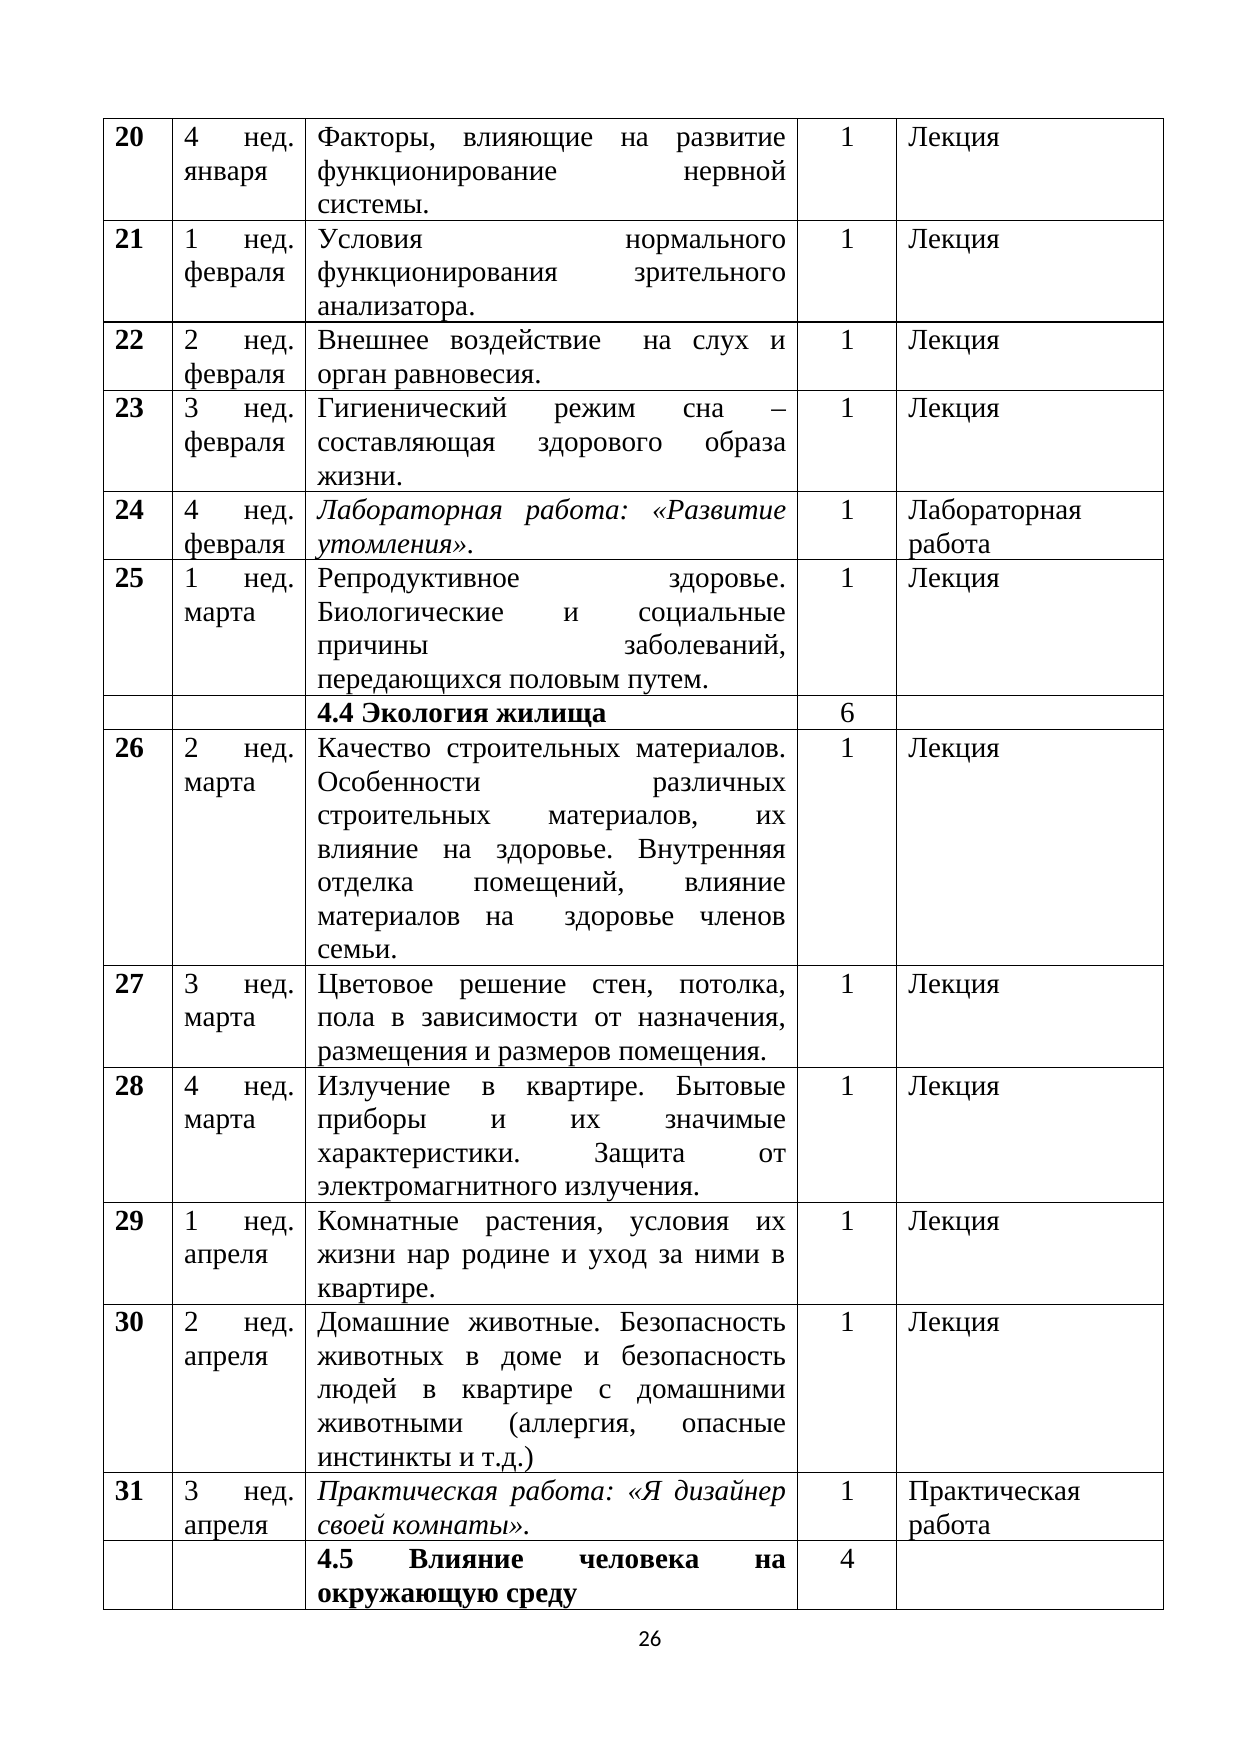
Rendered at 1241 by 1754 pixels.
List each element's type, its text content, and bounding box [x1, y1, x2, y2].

table_cell 2 нед. марта [173, 730, 305, 965]
table_cell 23 [104, 391, 172, 491]
table_cell 1 нед. апреля [173, 1203, 305, 1303]
table_cell 1 [798, 966, 896, 1067]
table_cell [173, 1541, 305, 1608]
table_cell 4 [798, 1541, 896, 1608]
table_cell 31 [104, 1473, 172, 1540]
table_cell Лекция [897, 221, 1163, 321]
table_cell [897, 696, 1163, 729]
table_cell 1 [798, 323, 896, 389]
table_cell Лекция [897, 1305, 1163, 1472]
table_cell Лекция [897, 1068, 1163, 1202]
table_cell 2 нед. апреля [173, 1305, 305, 1472]
table_cell Условия нормального функционирования зрительного анализатора. [306, 221, 797, 321]
table_cell Лекция [897, 323, 1163, 389]
table_cell Качество строительных материалов. Особенности различных строительных материалов, их влияние на здоровье. Внутренняя отделка помещений, влияние материалов на здоровье членов семьи. [306, 730, 797, 965]
table_cell 1 нед. февраля [173, 221, 305, 321]
table_cell 1 [798, 730, 896, 965]
table_cell 3 нед. апреля [173, 1473, 305, 1540]
table_cell Практическая работа: «Я дизайнер своей комнаты». [306, 1473, 797, 1540]
table_cell [104, 696, 172, 729]
table_cell 1 [798, 391, 896, 491]
table_cell 3 нед. февраля [173, 391, 305, 491]
table_cell 22 [104, 323, 172, 389]
table_cell 4 нед. марта [173, 1068, 305, 1202]
table_cell Факторы, влияющие на развитие функционирование нервной системы. [306, 119, 797, 220]
table_cell Репродуктивное здоровье. Биологические и социальные причины заболеваний, передающихся половым путем. [306, 560, 797, 694]
table_cell Лекция [897, 119, 1163, 220]
table_cell 1 [798, 119, 896, 220]
table_cell Лабораторная работа: «Развитие утомления». [306, 492, 797, 559]
table_cell 24 [104, 492, 172, 559]
table_cell 4 нед. января [173, 119, 305, 220]
table_cell 20 [104, 119, 172, 220]
table_cell 4 нед. февраля [173, 492, 305, 559]
table_cell [104, 1541, 172, 1608]
table_cell [173, 696, 305, 729]
table_cell 1 нед. марта [173, 560, 305, 694]
table_cell 29 [104, 1203, 172, 1303]
table_cell 30 [104, 1305, 172, 1472]
table_cell Лекция [897, 560, 1163, 694]
table_cell 3 нед. марта [173, 966, 305, 1067]
table_cell Гигиенический режим сна – составляющая здорового образа жизни. [306, 391, 797, 491]
table_cell 1 [798, 1068, 896, 1202]
table_cell 27 [104, 966, 172, 1067]
table_cell Комнатные растения, условия их жизни нар родине и уход за ними в квартире. [306, 1203, 797, 1303]
table_cell 1 [798, 221, 896, 321]
table_cell 1 [798, 1305, 896, 1472]
table_cell Лекция [897, 1203, 1163, 1303]
table_cell Лабораторная работа [897, 492, 1163, 559]
table_cell 28 [104, 1068, 172, 1202]
table_cell Лекция [897, 391, 1163, 491]
table_cell 4.4 Экология жилища [306, 696, 797, 729]
table_cell Домашние животные. Безопасность животных в доме и безопасность людей в квартире с домашними животными (аллергия, опасные инстинкты и т.д.) [306, 1305, 797, 1472]
table_cell Лекция [897, 966, 1163, 1067]
table_cell 25 [104, 560, 172, 694]
table_cell Внешнее воздействие на слух и орган равновесия. [306, 323, 797, 389]
table_cell 1 [798, 492, 896, 559]
table_cell 1 [798, 1473, 896, 1540]
table_cell 4.5 Влияние человека на окружающую среду [306, 1541, 797, 1608]
table_cell Лекция [897, 730, 1163, 965]
table_cell 1 [798, 1203, 896, 1303]
table_cell 2 нед. февраля [173, 323, 305, 389]
table_cell 1 [798, 560, 896, 694]
table_cell Практическая работа [897, 1473, 1163, 1540]
table_cell Излучение в квартире. Бытовые приборы и их значимые характеристики. Защита от электромагнитного излучения. [306, 1068, 797, 1202]
table_cell Цветовое решение стен, потолка, пола в зависимости от назначения, размещения и размеров помещения. [306, 966, 797, 1067]
table_cell 21 [104, 221, 172, 321]
table_cell [897, 1541, 1163, 1608]
table_cell 26 [104, 730, 172, 965]
table_cell 6 [798, 696, 896, 729]
